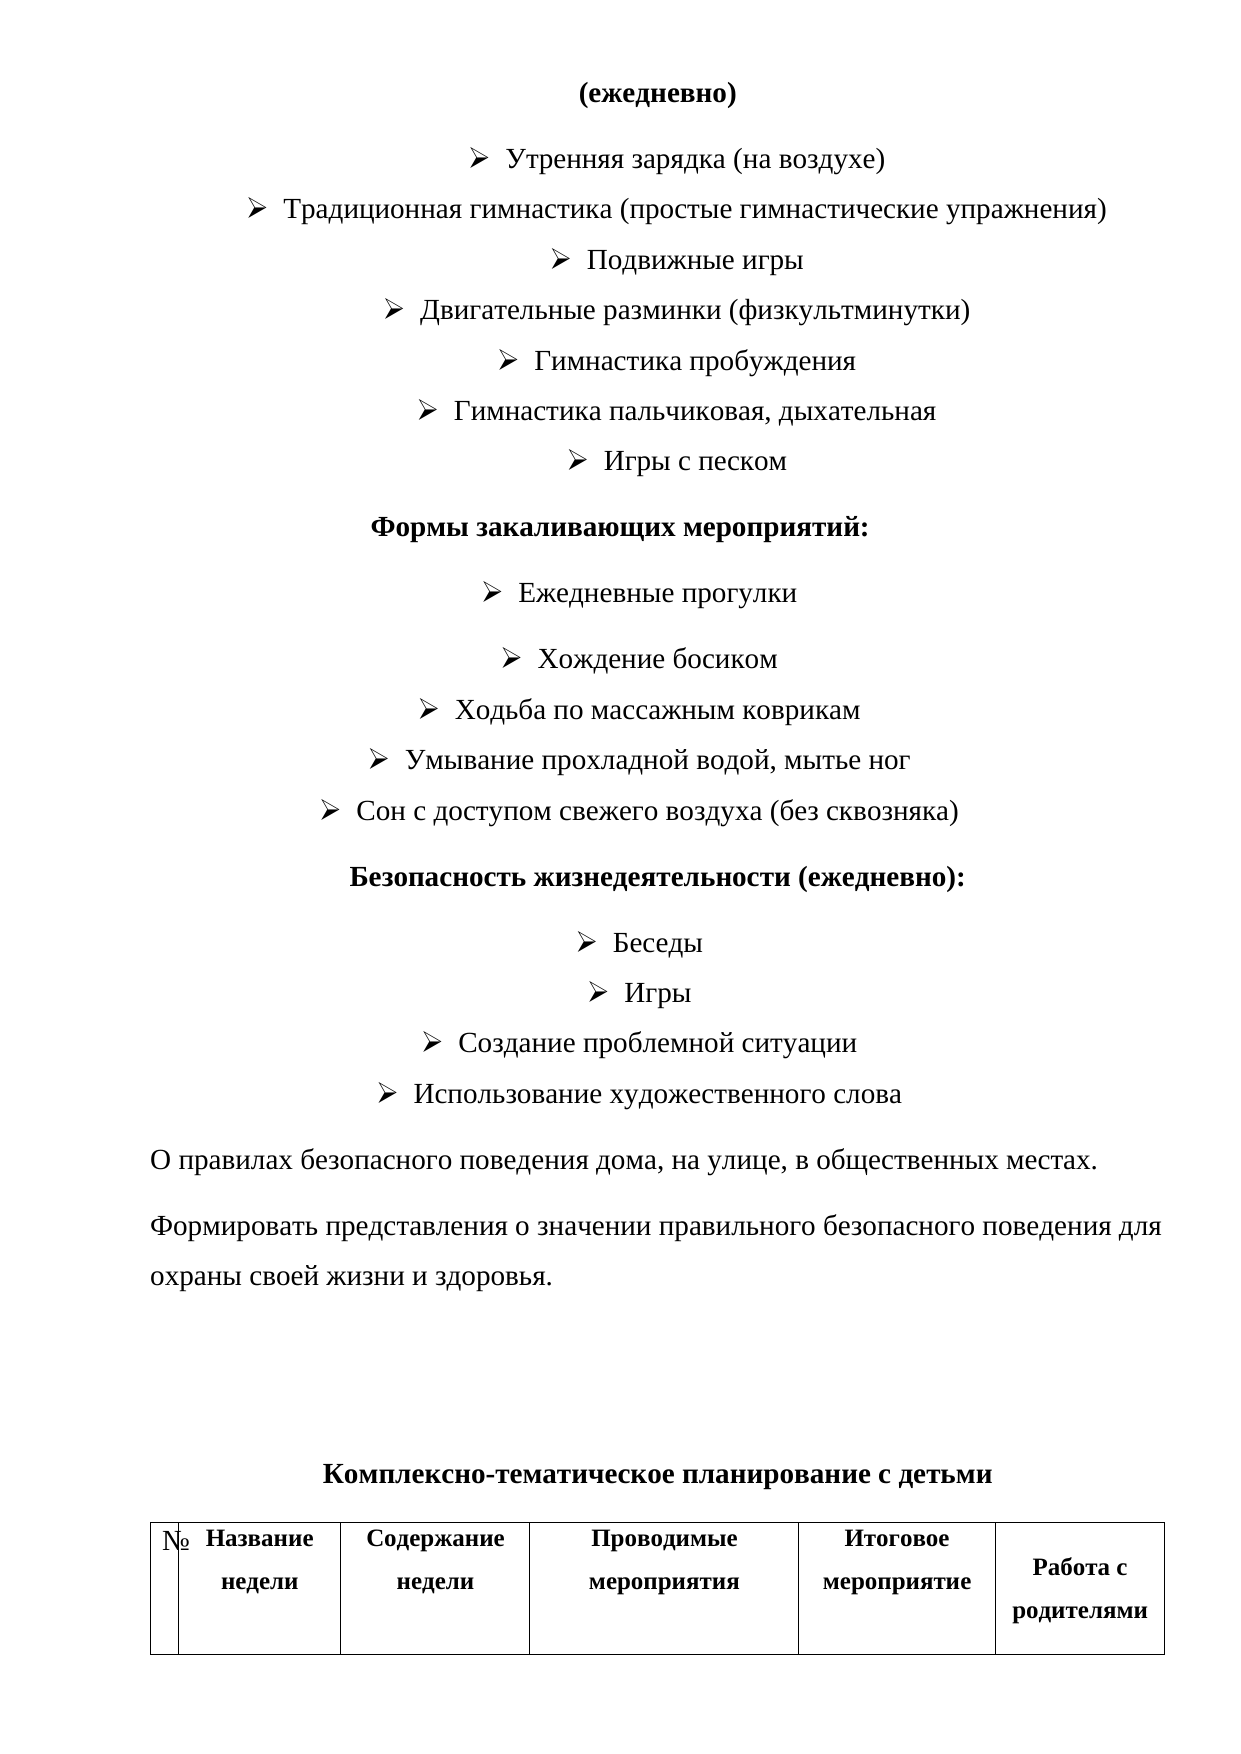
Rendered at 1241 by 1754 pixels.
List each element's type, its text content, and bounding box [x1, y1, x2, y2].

table_header Работа с родителями [996, 1523, 1164, 1653]
list Создание проблемной ситуации [112, 1026, 1165, 1059]
table_header Итоговое мероприятие [799, 1523, 995, 1653]
list Традиционная гимнастика (простые гимнастические упражнения) [187, 191, 1165, 225]
text О правилах безопасного поведения дома, на улице, в общественных местах. [150, 1142, 1165, 1176]
list Гимнастика пробуждения [187, 343, 1165, 376]
list Двигательные разминки (физкультминутки) [187, 292, 1165, 326]
table_header Название недели [179, 1523, 340, 1653]
list Гимнастика пальчиковая, дыхательная [187, 393, 1165, 427]
table_header Проводимые мероприятия [530, 1523, 798, 1653]
text Комплексно-тематическое планирование с детьми [150, 1456, 1165, 1489]
list Хождение босиком [112, 641, 1165, 675]
list Умывание прохладной водой, мытье ног [112, 742, 1165, 776]
list Сон с доступом свежего воздуха (без сквозняка) [112, 793, 1165, 826]
list Использование художественного слова [112, 1076, 1165, 1109]
list Ежедневные прогулки [112, 575, 1165, 609]
text Формы закаливающих мероприятий: [75, 509, 1165, 543]
list Беседы [112, 925, 1165, 958]
text Безопасность жизнедеятельности (ежедневно): [150, 859, 1165, 892]
table_header № [151, 1523, 178, 1653]
list Игры с песком [187, 443, 1165, 477]
list Утренняя зарядка (на воздухе) [187, 141, 1165, 174]
text Формировать представления о значении правильного безопасного поведения для охраны своей жизни и здоровья. [150, 1208, 1165, 1292]
list Игры [112, 975, 1165, 1009]
table_header Содержание недели [341, 1523, 529, 1653]
list Ходьба по массажным коврикам [112, 692, 1165, 726]
list Подвижные игры [187, 242, 1165, 275]
text (ежедневно) [150, 75, 1165, 108]
